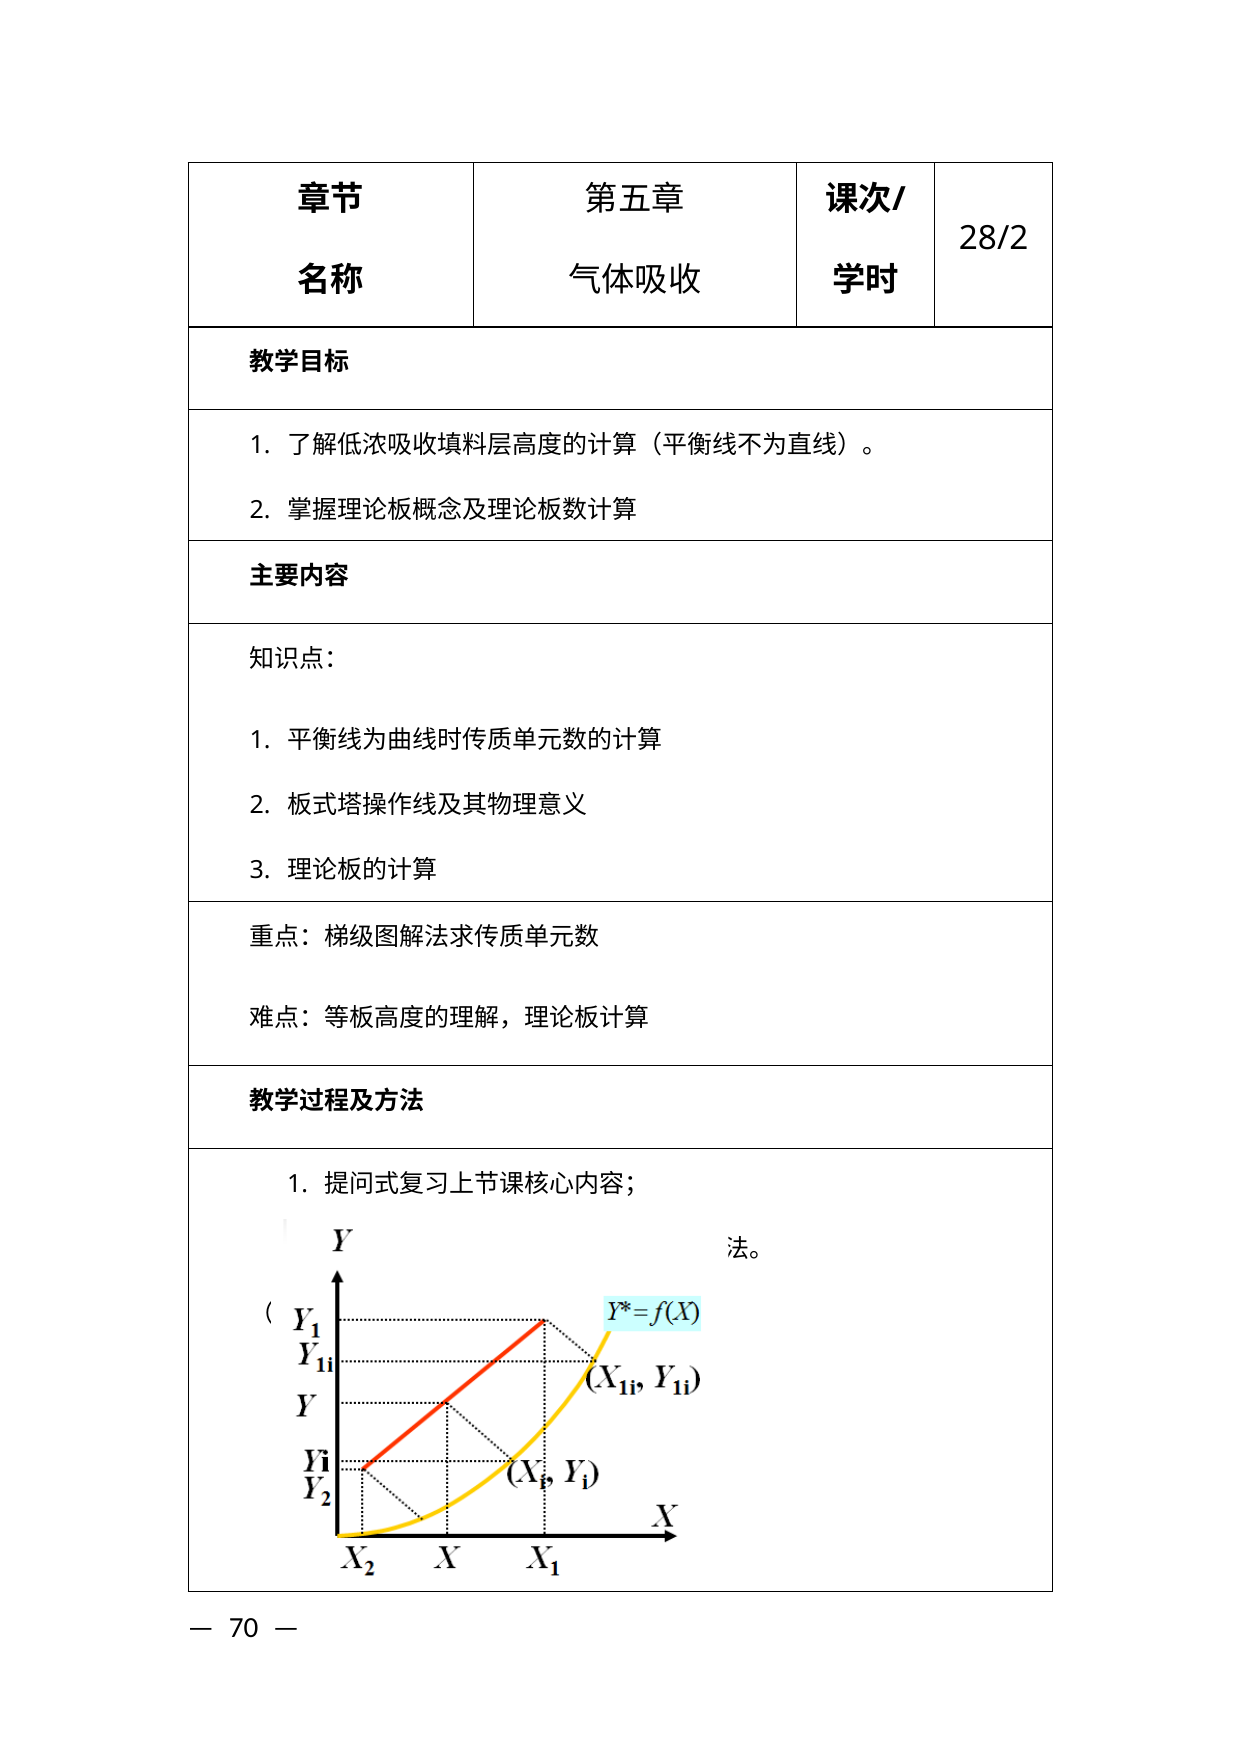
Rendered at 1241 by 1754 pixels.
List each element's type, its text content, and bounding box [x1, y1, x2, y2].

table_cell 重点：梯级图解法求传质单元数 难点：等板高度的理解，理论板计算 [189, 902, 1052, 1065]
table_header 章节 名称 [189, 163, 473, 326]
table_cell 知识点： 平衡线为曲线时传质单元数的计算 板式塔操作线及其物理意义 理论板的计算 [189, 624, 1052, 901]
table_cell 主要内容 [189, 541, 1052, 623]
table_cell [189, 1149, 1052, 1591]
table_header 课次/ 学时 [797, 163, 934, 326]
table_header 28/2 [935, 163, 1052, 326]
table_cell 了解低浓吸收填料层高度的计算（平衡线不为直线）。 掌握理论板概念及理论板数计算 [189, 410, 1052, 540]
table_cell 教学目标 [189, 328, 1052, 409]
table_header 第五章 气体吸收 [474, 163, 796, 326]
picture [271, 1219, 729, 1591]
table_cell 教学过程及方法 [189, 1066, 1052, 1148]
